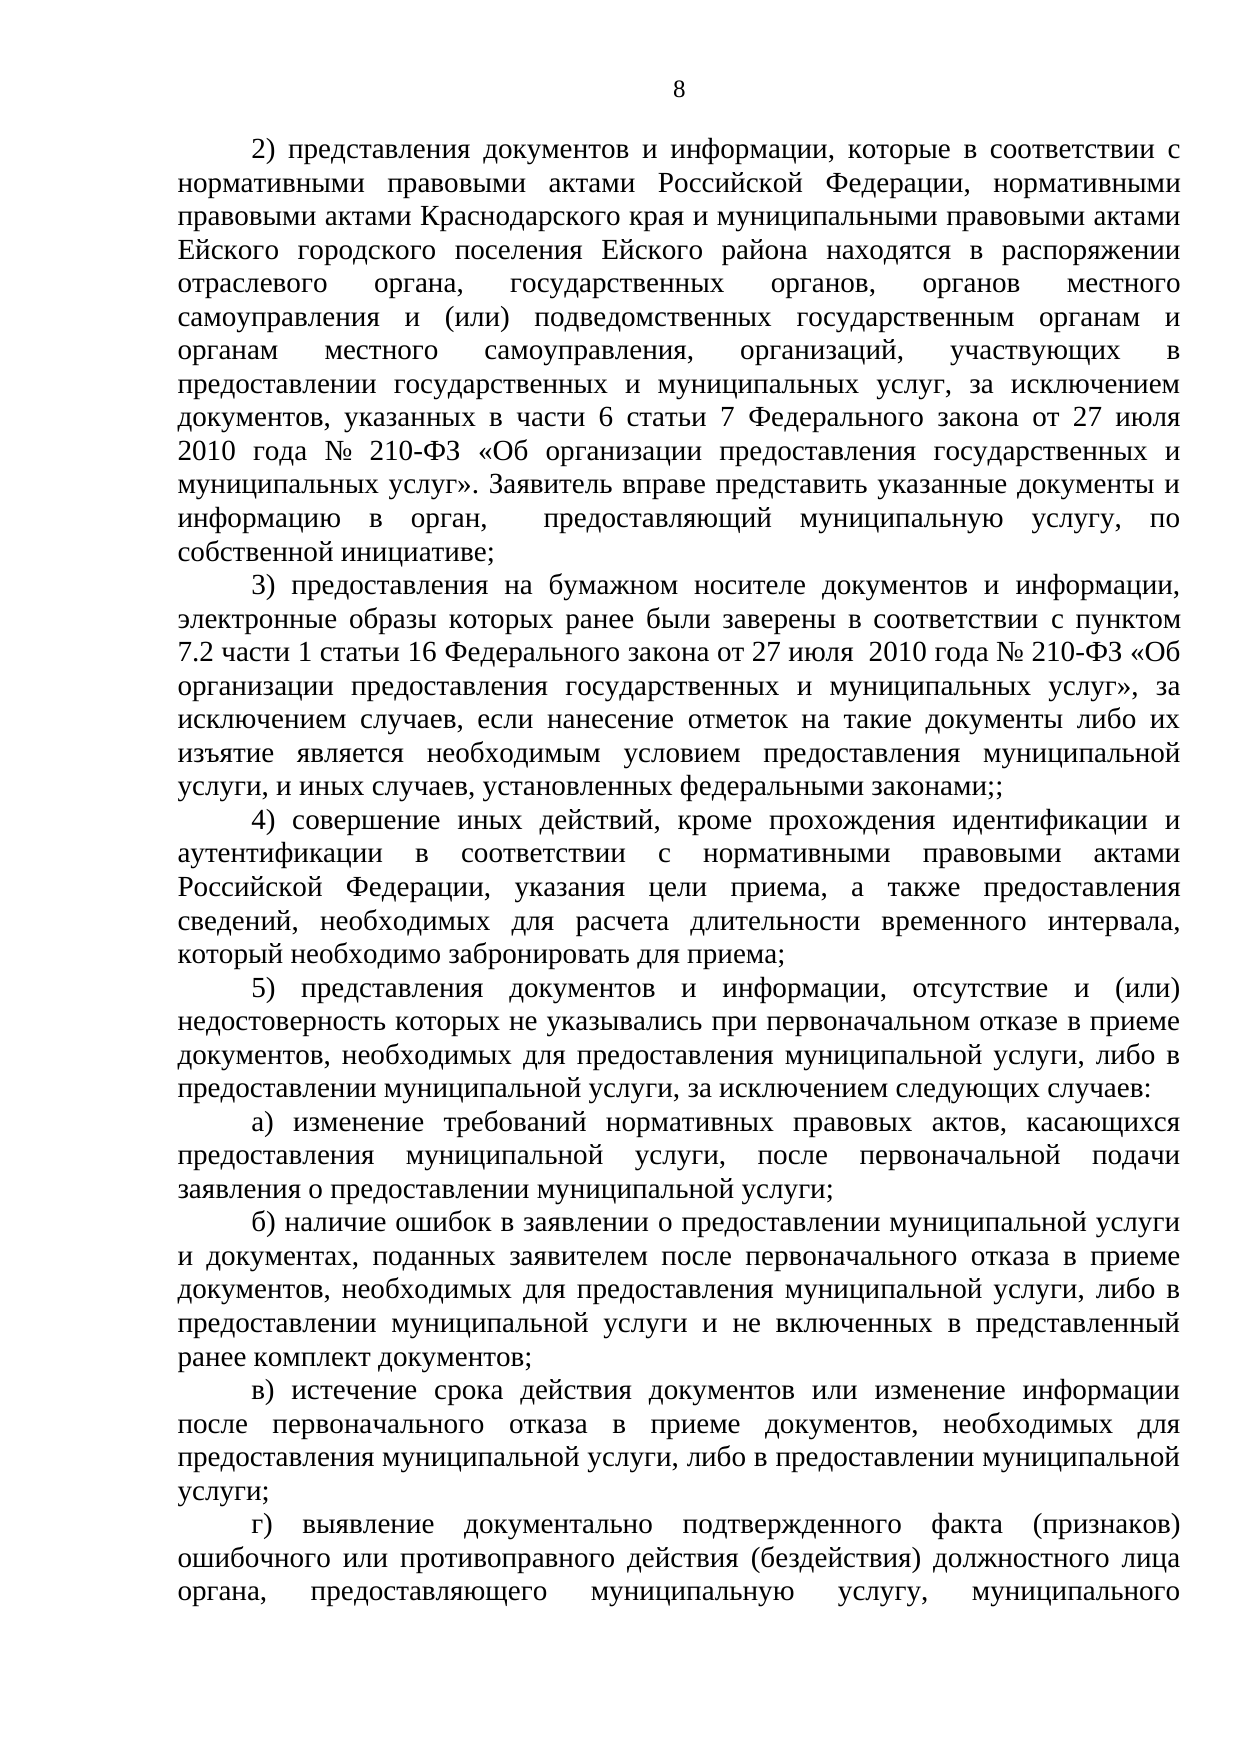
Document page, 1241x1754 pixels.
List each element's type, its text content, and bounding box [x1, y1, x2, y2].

text а) изменение требований нормативных правовых актов, касающихся предоставления муниципальной услуги, после первоначальной подачи заявления о предоставлении муниципальной услуги; [177, 1104, 1181, 1204]
text 5) представления документов и информации, отсутствие и (или) недостоверность которых не указывались при первоначальном отказе в приеме документов, необходимых для предоставления муниципальной услуги, либо в предоставлении муниципальной услуги, за исключением следующих случаев: [177, 970, 1181, 1104]
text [177, 1506, 1181, 1607]
text 3) предоставления на бумажном носителе документов и информации, электронные образы которых ранее были заверены в соответствии с пунктом 7.2 части 1 статьи 16 Федерального закона от 27 июля 2010 года № 210-ФЗ «Об организации предоставления государственных и муниципальных услуг», за исключением случаев, если нанесение отметок на такие документы либо их изъятие является необходимым условием предоставления муниципальной услуги, и иных случаев, установленных федеральными законами;; [177, 567, 1181, 802]
text в) истечение срока действия документов или изменение информации после первоначального отказа в приеме документов, необходимых для предоставления муниципальной услуги, либо в предоставлении муниципальной услуги; [177, 1372, 1181, 1506]
text б) наличие ошибок в заявлении о предоставлении муниципальной услуги и документах, поданных заявителем после первоначального отказа в приеме документов, необходимых для предоставления муниципальной услуги, либо в предоставлении муниципальной услуги и не включенных в представленный ранее комплект документов; [177, 1204, 1181, 1372]
text 4) совершение иных действий, кроме прохождения идентификации и аутентификации в соответствии с нормативными правовыми актами Российской Федерации, указания цели приема, а также предоставления сведений, необходимых для расчета длительности временного интервала, который необходимо забронировать для приема; [177, 802, 1181, 970]
text 2) представления документов и информации, которые в соответствии с нормативными правовыми актами Российской Федерации, нормативными правовыми актами Краснодарского края и муниципальными правовыми актами Ейского городского поселения Ейского района находятся в распоряжении отраслевого органа, государственных органов, органов местного самоуправления и (или) подведомственных государственным органам и органам местного самоуправления, организаций, участвующих в предоставлении государственных и муниципальных услуг, за исключением документов, указанных в части 6 статьи 7 Федерального закона от 27 июля 2010 года № 210-ФЗ «Об организации предоставления государственных и муниципальных услуг». Заявитель вправе представить указанные документы и информацию в орган, предоставляющий муниципальную услугу, по собственной инициативе; [177, 131, 1181, 567]
